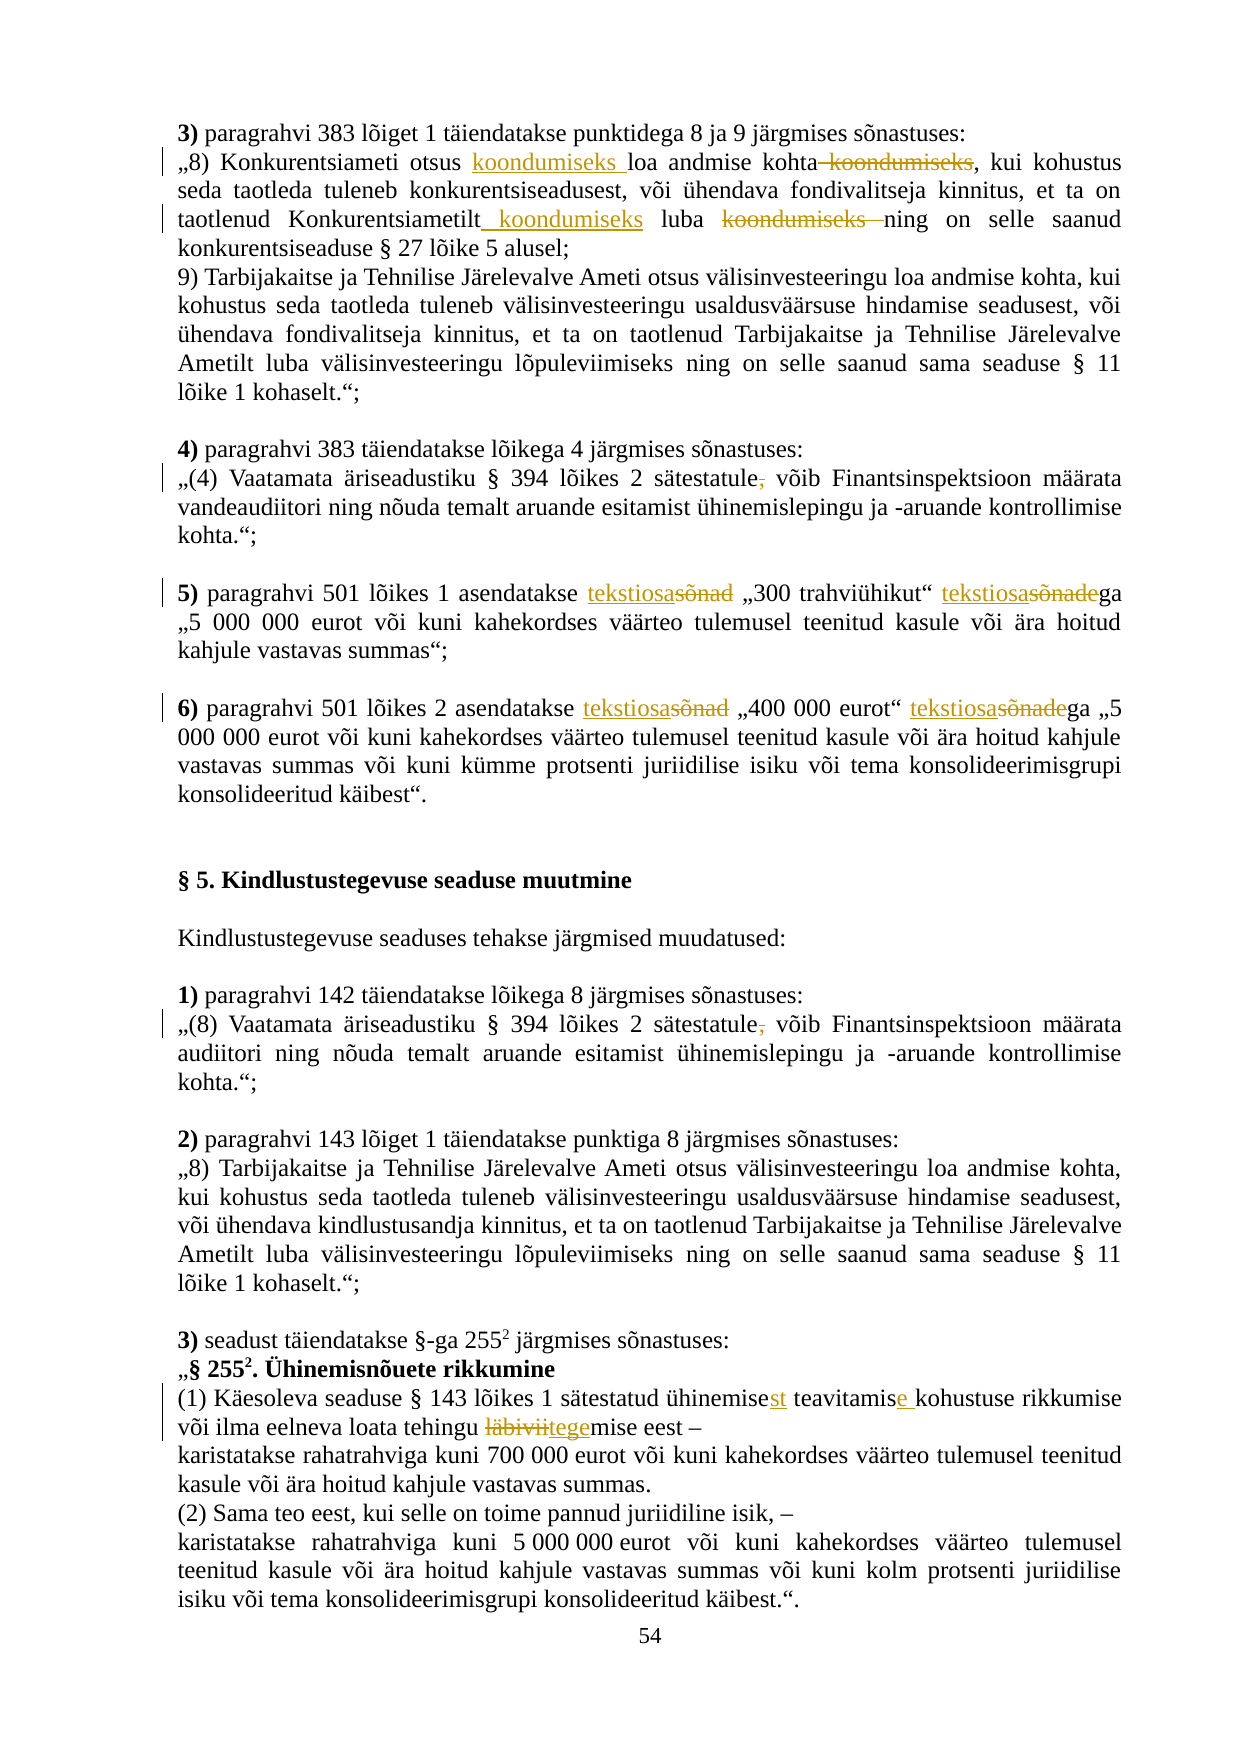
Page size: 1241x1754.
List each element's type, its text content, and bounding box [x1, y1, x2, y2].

text 5) paragrahvi 501 lõikes 1 asendatakse „300 trahviühikut“ ga „5 000 000 eurot või kuni kahekordses väärteo tulemusel teenitud kasule või ära hoitud kahjule vastavas summas“; [177, 578, 1122, 664]
text „(8) Vaatamata äriseadustiku § 394 lõikes 2 sätestatule võib Finantsinspektsioon määrata audiitori ning nõuda temalt aruande esitamist ühinemislepingu ja -aruande kontrollimise kohta.“; [177, 1009, 1122, 1096]
text 2) paragrahvi 143 lõiget 1 täiendatakse punktiga 8 järgmises sõnastuses: [177, 1124, 1122, 1153]
text (2) Sama teo eest, kui selle on toime pannud juriidiline isik, – [177, 1498, 1122, 1527]
text 4) paragrahvi 383 täiendatakse lõikega 4 järgmises sõnastuses: [177, 434, 1122, 463]
text 1) paragrahvi 142 täiendatakse lõikega 8 järgmises sõnastuses: [177, 981, 1122, 1009]
text § 5. Kindlustustegevuse seaduse muutmine [177, 866, 1122, 894]
text „(4) Vaatamata äriseadustiku § 394 lõikes 2 sätestatule võib Finantsinspektsioon määrata vandeaudiitori ning nõuda temalt aruande esitamist ühinemislepingu ja -aruande kontrollimise kohta.“; [177, 463, 1122, 549]
text „8) Konkurentsiameti otsus loa andmise kohta, kui kohustus seda taotleda tuleneb konkurentsiseadusest, või ühendava fondivalitseja kinnitus, et ta on taotlenud Konkurentsiametilt luba ning on selle saanud konkurentsiseaduse § 27 lõike 5 alusel; [177, 147, 1122, 262]
text karistatakse rahatrahviga kuni 5 000 000 eurot või kuni kahekordses väärteo tulemusel teenitud kasule või ära hoitud kahjule vastavas summas või kuni kolm protsenti juriidilise isiku või tema konsolideerimisgrupi konsolideeritud käibest.“. [177, 1527, 1122, 1613]
text „§ 2552. Ühinemisnõuete rikkumine [177, 1354, 1122, 1383]
text Kindlustustegevuse seaduses tehakse järgmised muudatused: [177, 923, 1122, 952]
text 6) paragrahvi 501 lõikes 2 asendatakse „400 000 eurot“ ga „5 000 000 eurot või kuni kahekordses väärteo tulemusel teenitud kasule või ära hoitud kahjule vastavas summas või kuni kümme protsenti juriidilise isiku või tema konsolideerimisgrupi konsolideeritud käibest“. [177, 693, 1122, 808]
text 9) Tarbijakaitse ja Tehnilise Järelevalve Ameti otsus välisinvesteeringu loa andmise kohta, kui kohustus seda taotleda tuleneb välisinvesteeringu usaldusväärsuse hindamise seadusest, või ühendava fondivalitseja kinnitus, et ta on taotlenud Tarbijakaitse ja Tehnilise Järelevalve Ametilt luba välisinvesteeringu lõpuleviimiseks ning on selle saanud sama seaduse § 11 lõike 1 kohaselt.“; [177, 262, 1122, 406]
text 3) seadust täiendatakse §-ga 2552 järgmises sõnastuses: [177, 1326, 1122, 1354]
text (1) Käesoleva seaduse § 143 lõikes 1 sätestatud ühinemise teavitamiskohustuse rikkumise või ilma eelneva loata tehingu mise eest – [177, 1383, 1122, 1441]
text karistatakse rahatrahviga kuni 700 000 eurot või kuni kahekordses väärteo tulemusel teenitud kasule või ära hoitud kahjule vastavas summas. [177, 1441, 1122, 1498]
text 3) paragrahvi 383 lõiget 1 täiendatakse punktidega 8 ja 9 järgmises sõnastuses: [177, 118, 1122, 147]
text „8) Tarbijakaitse ja Tehnilise Järelevalve Ameti otsus välisinvesteeringu loa andmise kohta, kui kohustus seda taotleda tuleneb välisinvesteeringu usaldusväärsuse hindamise seadusest, või ühendava kindlustusandja kinnitus, et ta on taotlenud Tarbijakaitse ja Tehnilise Järelevalve Ametilt luba välisinvesteeringu lõpuleviimiseks ning on selle saanud sama seaduse § 11 lõike 1 kohaselt.“; [177, 1153, 1122, 1297]
